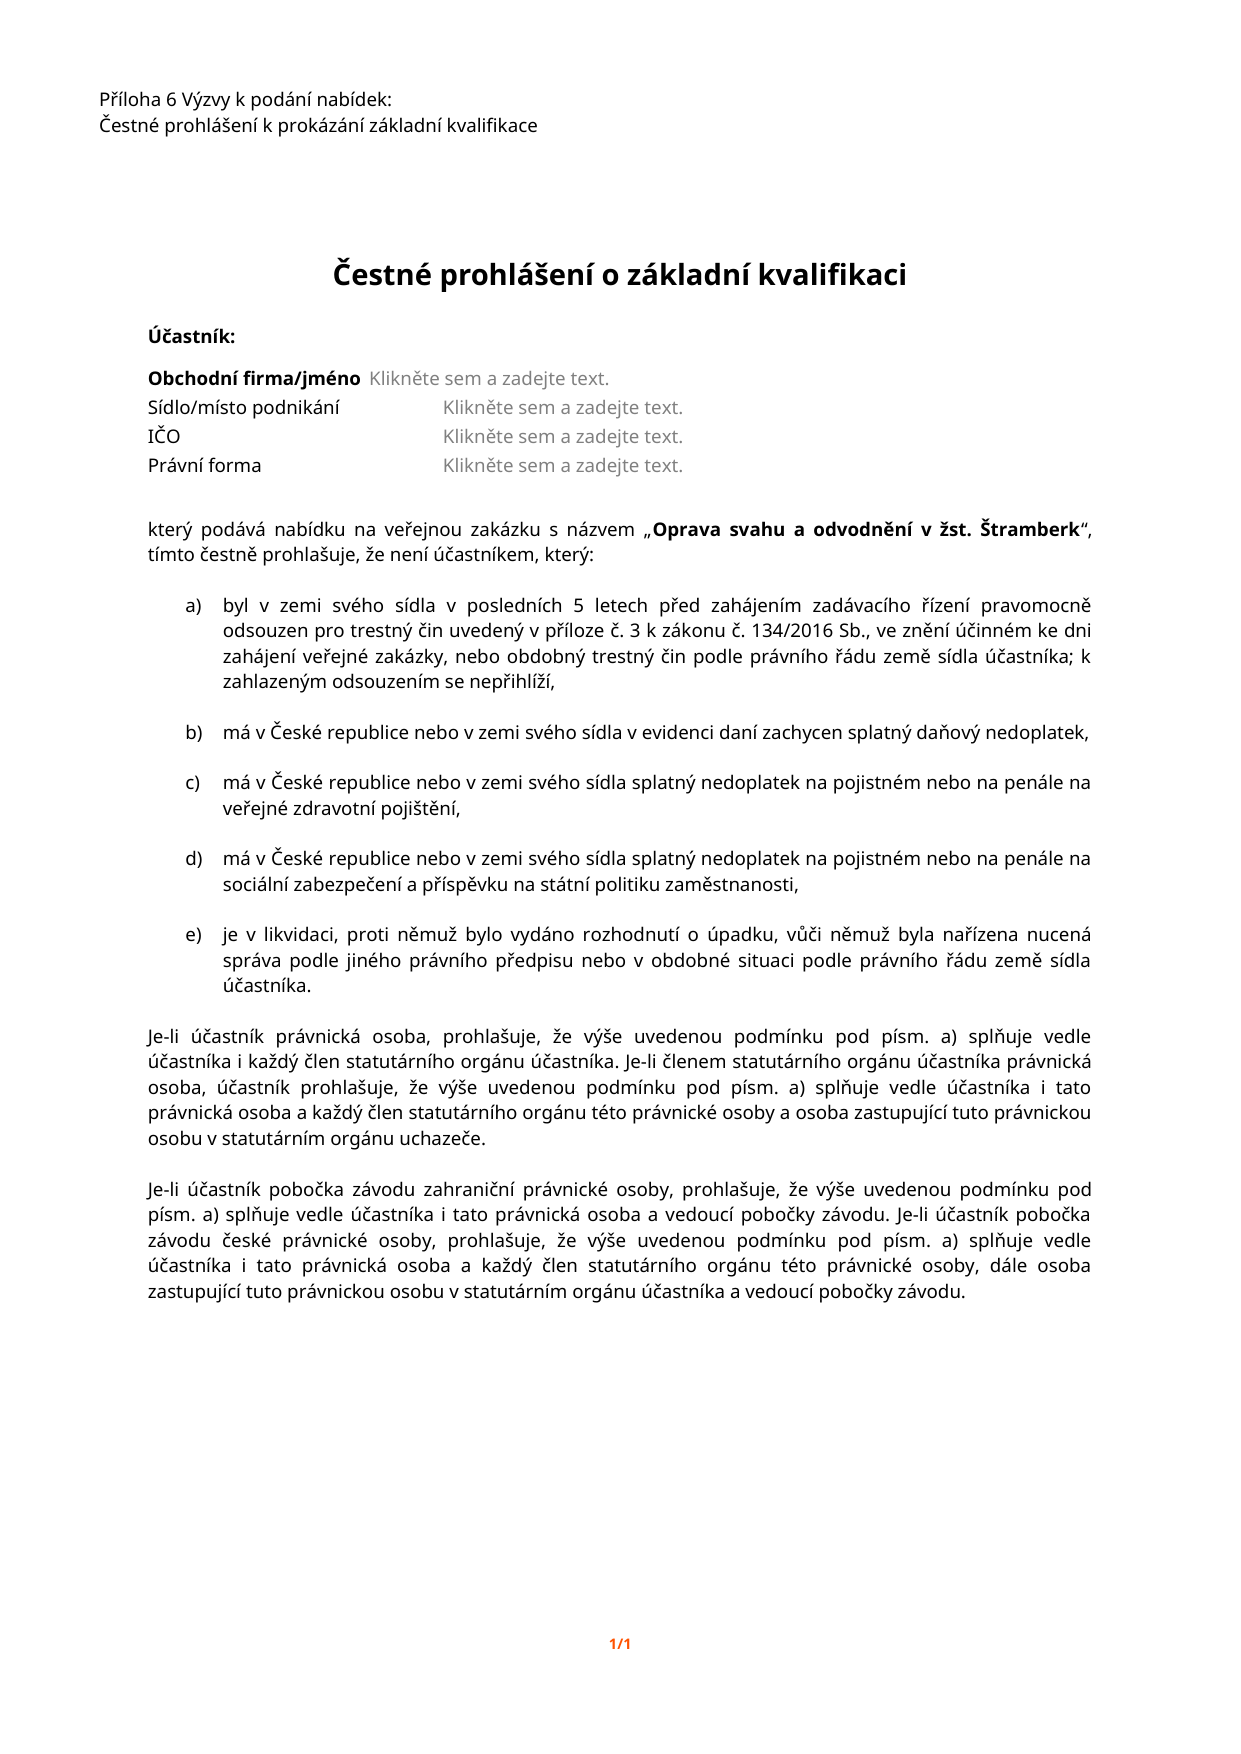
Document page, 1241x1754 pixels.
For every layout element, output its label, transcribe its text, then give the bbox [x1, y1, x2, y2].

list byl v zemi svého sídla v posledních 5 letech před zahájením zadávacího řízení pravomocně odsouzen pro trestný čin uvedený v příloze č. 3 k zákonu č. 134/2016 Sb., ve znění účinném ke dni zahájení veřejné zakázky, nebo obdobný trestný čin podle právního řádu země sídla účastníka; k zahlazeným odsouzením se nepřihlíží, [185, 592, 1093, 694]
list je v likvidaci, proti němuž bylo vydáno rozhodnutí o úpadku, vůči němuž byla nařízena nucená správa podle jiného právního předpisu nebo v obdobné situaci podle právního řádu země sídla účastníka. [185, 922, 1093, 998]
text Je-li účastník pobočka závodu zahraniční právnické osoby, prohlašuje, že výše uvedenou podmínku pod písm. a) splňuje vedle účastníka i tato právnická osoba a vedoucí pobočky závodu. Je-li účastník pobočka závodu české právnické osoby, prohlašuje, že výše uvedenou podmínku pod písm. a) splňuje vedle účastníka i tato právnická osoba a každý člen statutárního orgánu této právnické osoby, dále osoba zastupující tuto právnickou osobu v statutárním orgánu účastníka a vedoucí pobočky závodu. [148, 1176, 1093, 1304]
list má v České republice nebo v zemi svého sídla splatný nedoplatek na pojistném nebo na penále na veřejné zdravotní pojištění, [185, 769, 1093, 821]
text Účastník: [148, 318, 1093, 349]
text Právní forma [148, 449, 1093, 478]
text Obchodní firma/jméno [148, 362, 1093, 391]
title Čestné prohlášení o základní kvalifikaci [148, 254, 1093, 293]
text IČO [148, 420, 1093, 449]
text Je-li účastník právnická osoba, prohlašuje, že výše uvedenou podmínku pod písm. a) splňuje vedle účastníka i každý člen statutárního orgánu účastníka. Je-li členem statutárního orgánu účastníka právnická osoba, účastník prohlašuje, že výše uvedenou podmínku pod písm. a) splňuje vedle účastníka i tato právnická osoba a každý člen statutárního orgánu této právnické osoby a osoba zastupující tuto právnickou osobu v statutárním orgánu uchazeče. [148, 1023, 1093, 1151]
list má v České republice nebo v zemi svého sídla v evidenci daní zachycen splatný daňový nedoplatek, [185, 719, 1093, 744]
text který podává nabídku na veřejnou zakázku s názvem „Oprava svahu a odvodnění v žst. Štramberk“, tímto čestně prohlašuje, že není účastníkem, který: [148, 516, 1093, 567]
text Sídlo/místo podnikání [148, 391, 1093, 420]
list má v České republice nebo v zemi svého sídla splatný nedoplatek na pojistném nebo na penále na sociální zabezpečení a příspěvku na státní politiku zaměstnanosti, [185, 846, 1093, 897]
